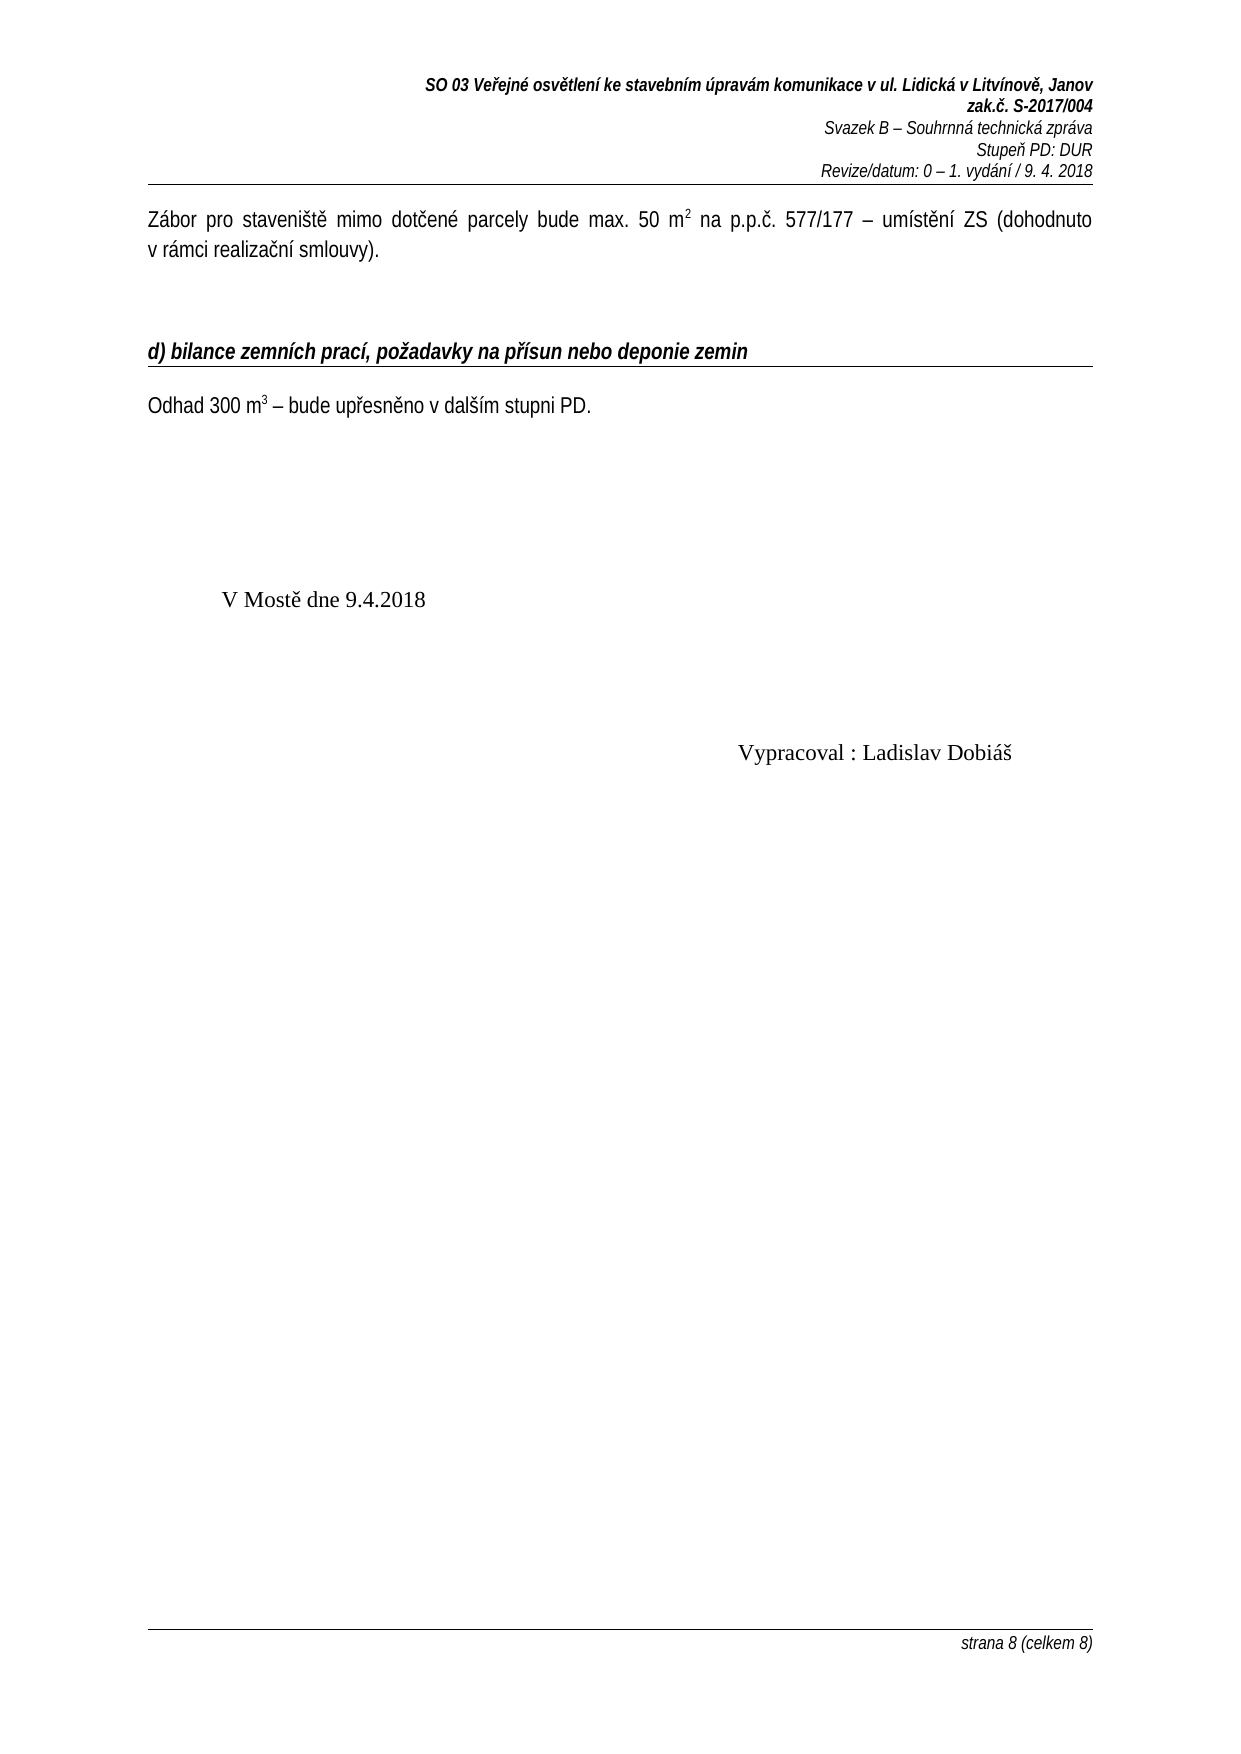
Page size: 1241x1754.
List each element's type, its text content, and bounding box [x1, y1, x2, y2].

text Zábor pro staveniště mimo dotčené parcely bude max. 50 m2 na p.p.č. 577/177 – umístění ZS (dohodnuto v rámci realizační smlouvy). [148, 206, 1093, 262]
text Vypracoval : Ladislav Dobiáš [148, 739, 1093, 766]
text V Mostě dne 9.4.2018 [148, 586, 1093, 612]
text Odhad 300 m3 – bude upřesněno v dalším stupni PD. [148, 392, 1093, 418]
subtitle d) bilance zemních prací, požadavky na přísun nebo deponie zemin [148, 338, 1093, 366]
